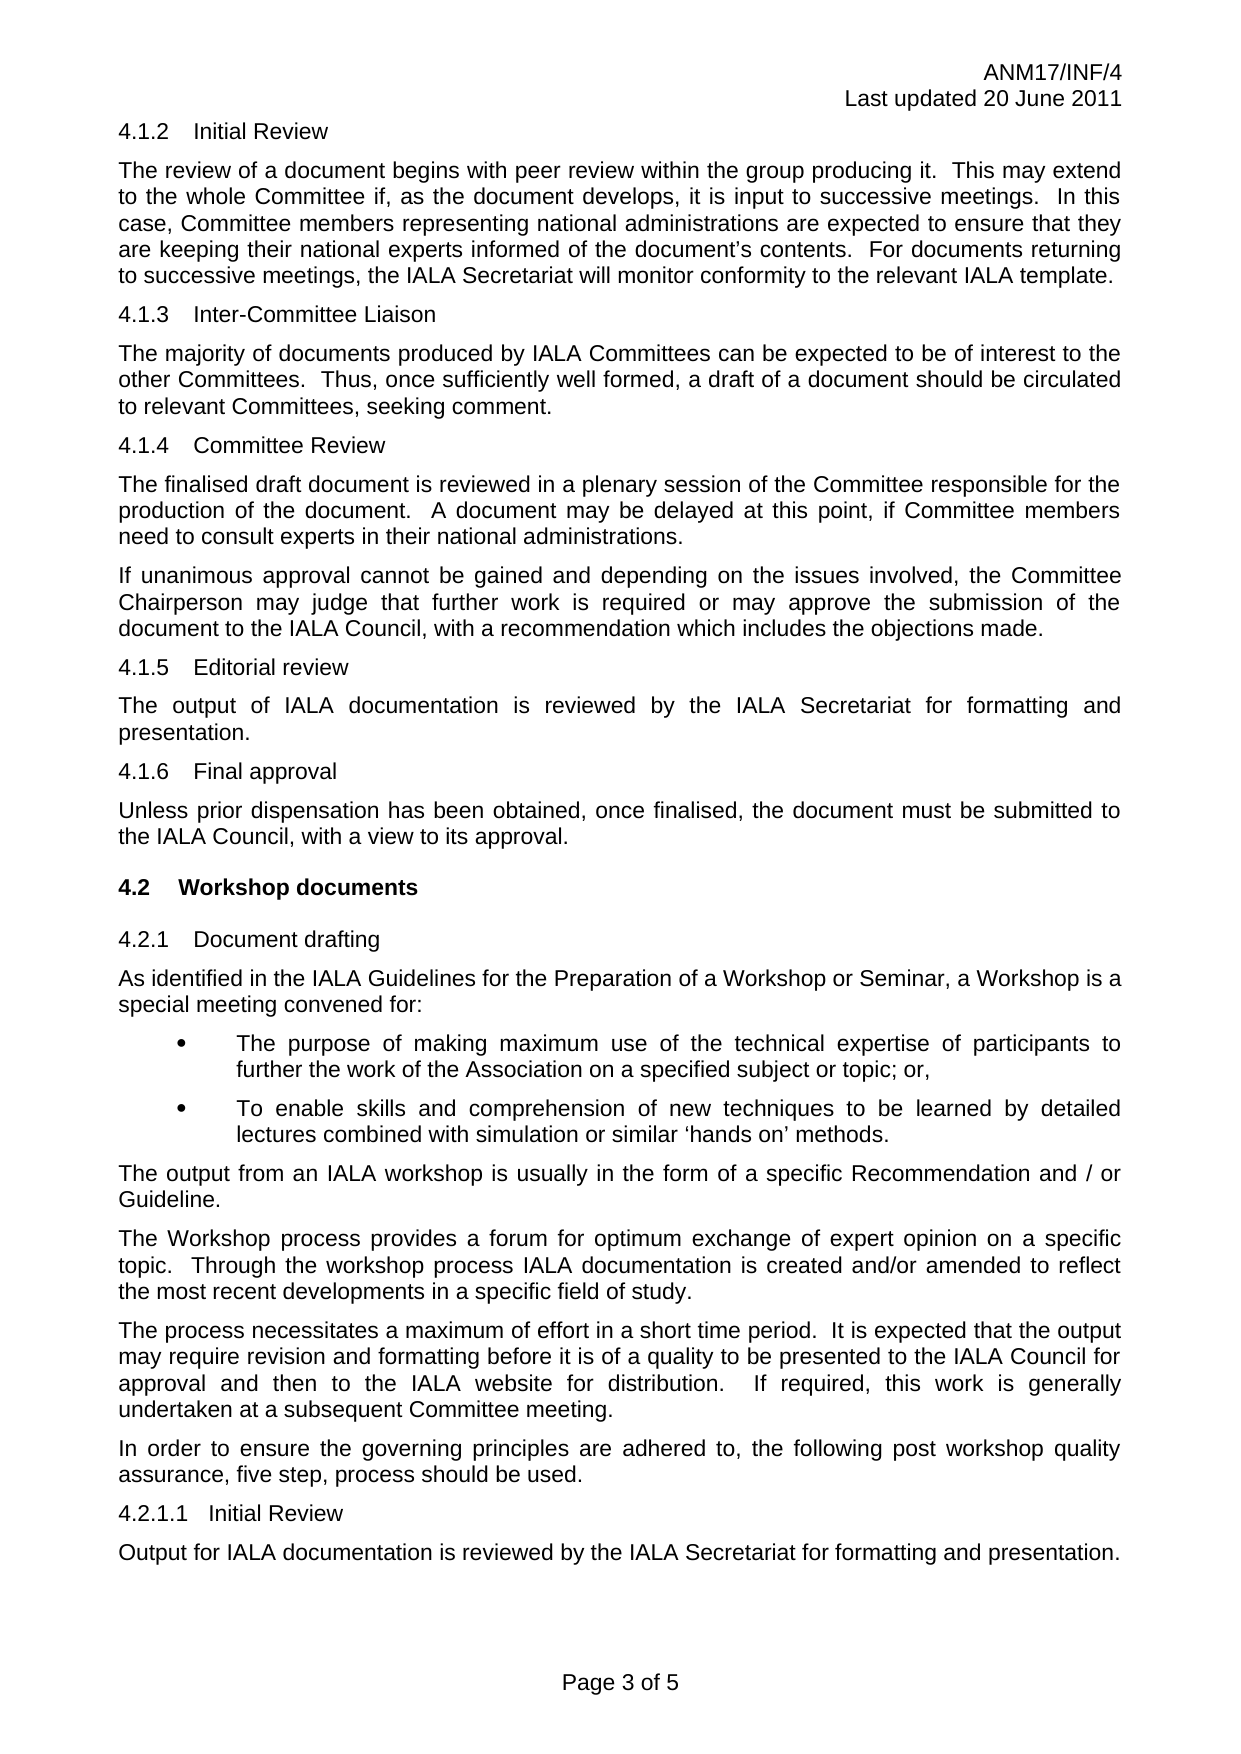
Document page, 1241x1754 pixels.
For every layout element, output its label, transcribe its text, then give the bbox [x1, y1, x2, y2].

text Output for IALA documentation is reviewed by the IALA Secretariat for formatting and presentation. [118, 1539, 1122, 1565]
text The output of IALA documentation is reviewed by the IALA Secretariat for formatting and presentation. [118, 692, 1122, 745]
text To enable skills and comprehension of new techniques to be learned by detailed lectures combined with simulation or similar ‘hands on’ methods. [177, 1095, 1122, 1148]
text The purpose of making maximum use of the technical expertise of participants to further the work of the Association on a specified subject or topic; or, [177, 1030, 1122, 1082]
text The finalised draft document is reviewed in a plenary session of the Committee responsible for the production of the document. A document may be delayed at this point, if Committee members need to consult experts in their national administrations. [118, 471, 1122, 549]
subtitle Committee Review [118, 432, 1122, 458]
subtitle Final approval [118, 758, 1122, 784]
subtitle Workshop documents [118, 874, 1122, 901]
text The review of a document begins with peer review within the group producing it. This may extend to the whole Committee if, as the document develops, it is input to successive meetings. In this case, Committee members representing national administrations are expected to ensure that they are keeping their national experts informed of the document’s contents. For documents returning to successive meetings, the IALA Secretariat will monitor conformity to the relevant IALA template. [118, 157, 1122, 289]
text Unless prior dispensation has been obtained, once finalised, the document must be submitted to the IALA Council, with a view to its approval. [118, 797, 1122, 849]
subtitle Document drafting [118, 926, 1122, 952]
text The process necessitates a maximum of effort in a short time period. It is expected that the output may require revision and formatting before it is of a quality to be presented to the IALA Council for approval and then to the IALA website for distribution. If required, this work is generally undertaken at a subsequent Committee meeting. [118, 1317, 1122, 1422]
subtitle Inter-Committee Liaison [118, 301, 1122, 328]
text As identified in the IALA Guidelines for the Preparation of a Workshop or Seminar, a Workshop is a special meeting convened for: [118, 964, 1122, 1017]
text The Workshop process provides a forum for optimum exchange of expert opinion on a specific topic. Through the workshop process IALA documentation is created and/or amended to reflect the most recent developments in a specific field of study. [118, 1225, 1122, 1304]
text The majority of documents produced by IALA Committees can be expected to be of interest to the other Committees. Thus, once sufficiently well formed, a draft of a document should be circulated to relevant Committees, seeking comment. [118, 340, 1122, 419]
subtitle Editorial review [118, 654, 1122, 680]
text If unanimous approval cannot be gained and depending on the issues involved, the Committee Chairperson may judge that further work is required or may approve the submission of the document to the IALA Council, with a recommendation which includes the objections made. [118, 562, 1122, 641]
text The output from an IALA workshop is usually in the form of a specific Recommendation and / or Guideline. [118, 1160, 1122, 1213]
subtitle Initial Review [118, 1500, 1122, 1526]
subtitle Initial Review [118, 118, 1122, 144]
text In order to ensure the governing principles are adhered to, the following post workshop quality assurance, five step, process should be used. [118, 1435, 1122, 1487]
